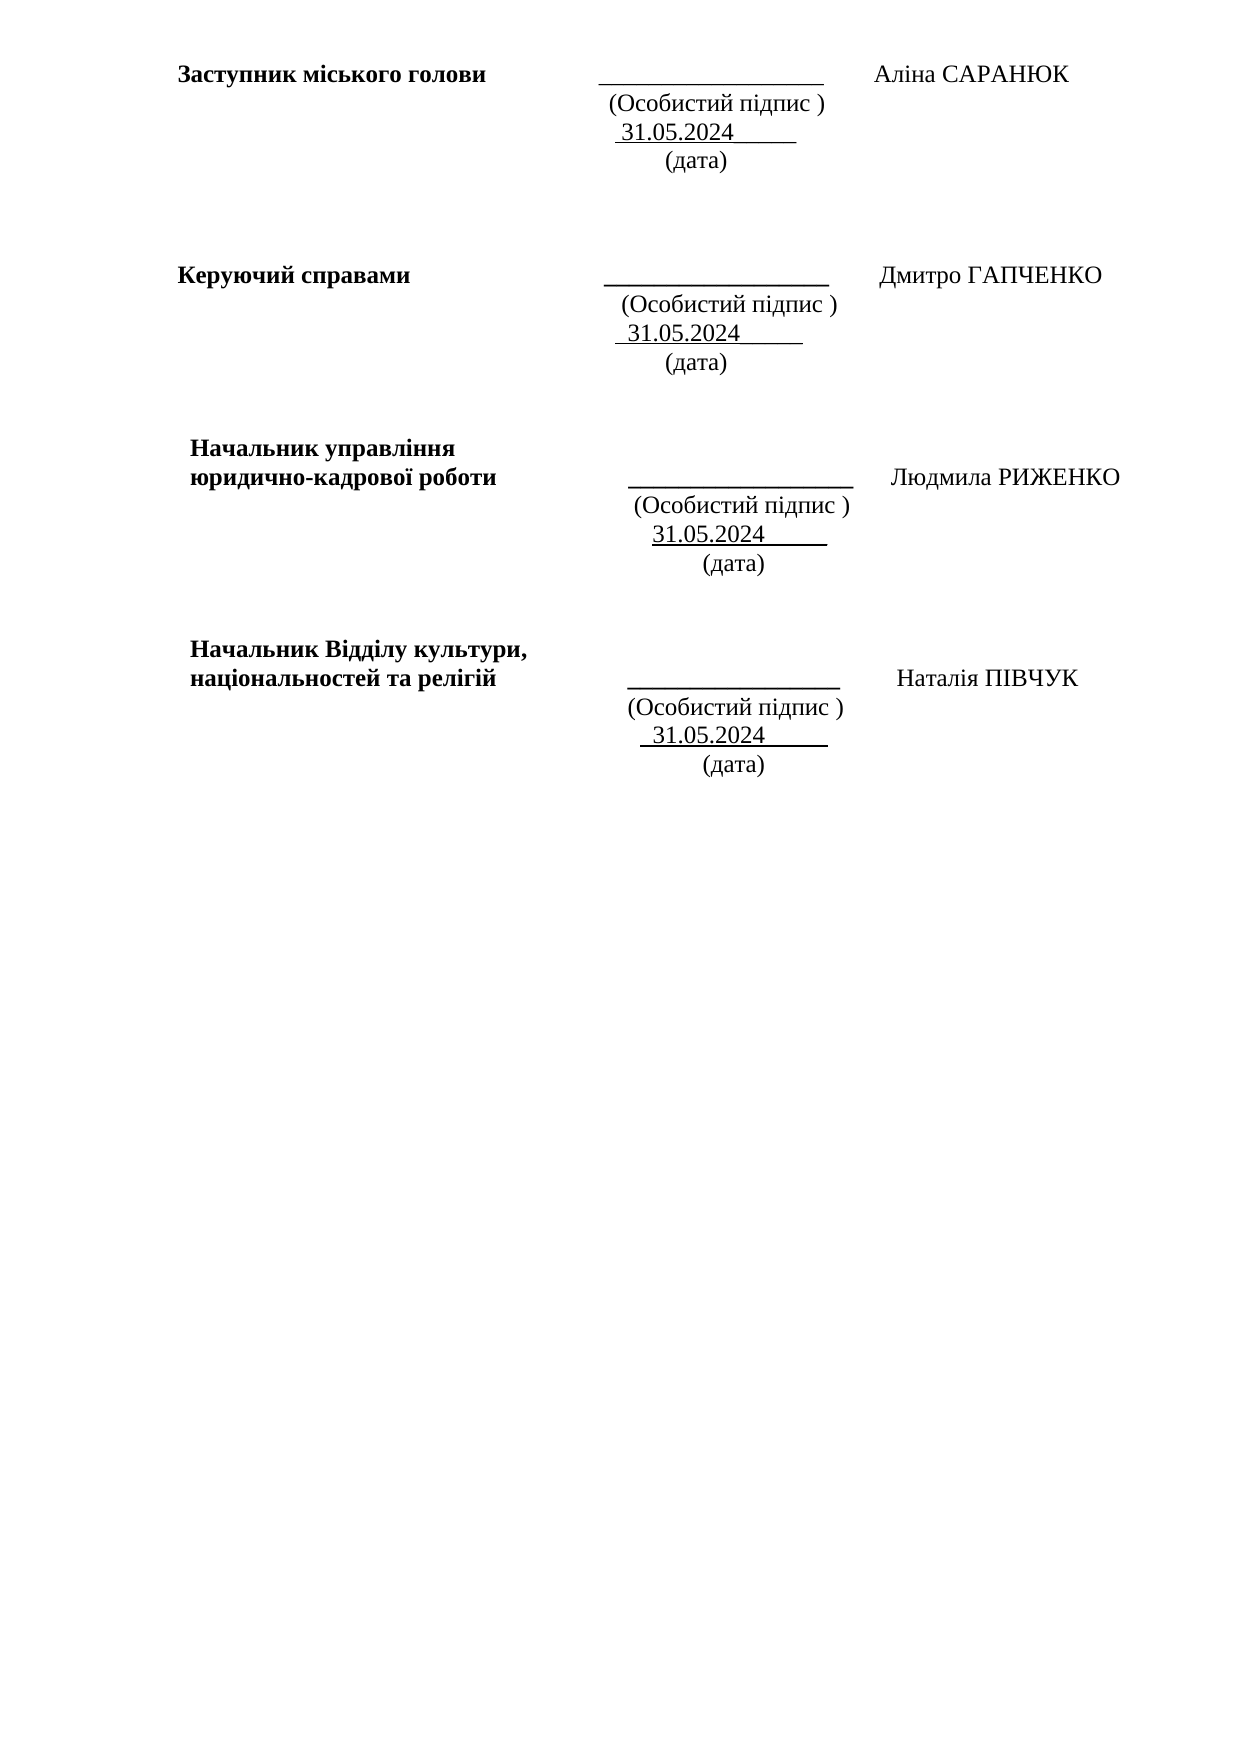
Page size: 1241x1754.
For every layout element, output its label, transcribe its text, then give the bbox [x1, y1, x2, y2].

text (Особистий підпис ) [177, 490, 1152, 519]
text 31.05.2024_____ [177, 519, 1152, 548]
text 31.05.2024_____ [177, 318, 1152, 347]
text (Особистий підпис ) [177, 289, 1152, 318]
text Начальник управління [177, 433, 1152, 462]
text Заступник міського голови __________________ Аліна САРАНЮК [177, 59, 1152, 88]
text Начальник Відділу культури, [177, 634, 1152, 663]
text (Особистий підпис ) [177, 692, 1152, 720]
text (дата) [177, 347, 1152, 375]
text (Особистий підпис ) [177, 88, 1152, 117]
text 31.05.2024_____ [177, 720, 1152, 749]
text юридично-кадрової роботи __________________ Людмила РИЖЕНКО [177, 462, 1152, 490]
text (дата) [177, 548, 1152, 577]
text (дата) [177, 145, 1152, 174]
text Керуючий справами __________________ Дмитро ГАПЧЕНКО [177, 260, 1152, 289]
text (дата) [177, 749, 1152, 778]
text 31.05.2024_____ [177, 117, 1152, 145]
text національностей та релігій _________________ Наталія ПІВЧУК [177, 663, 1152, 692]
